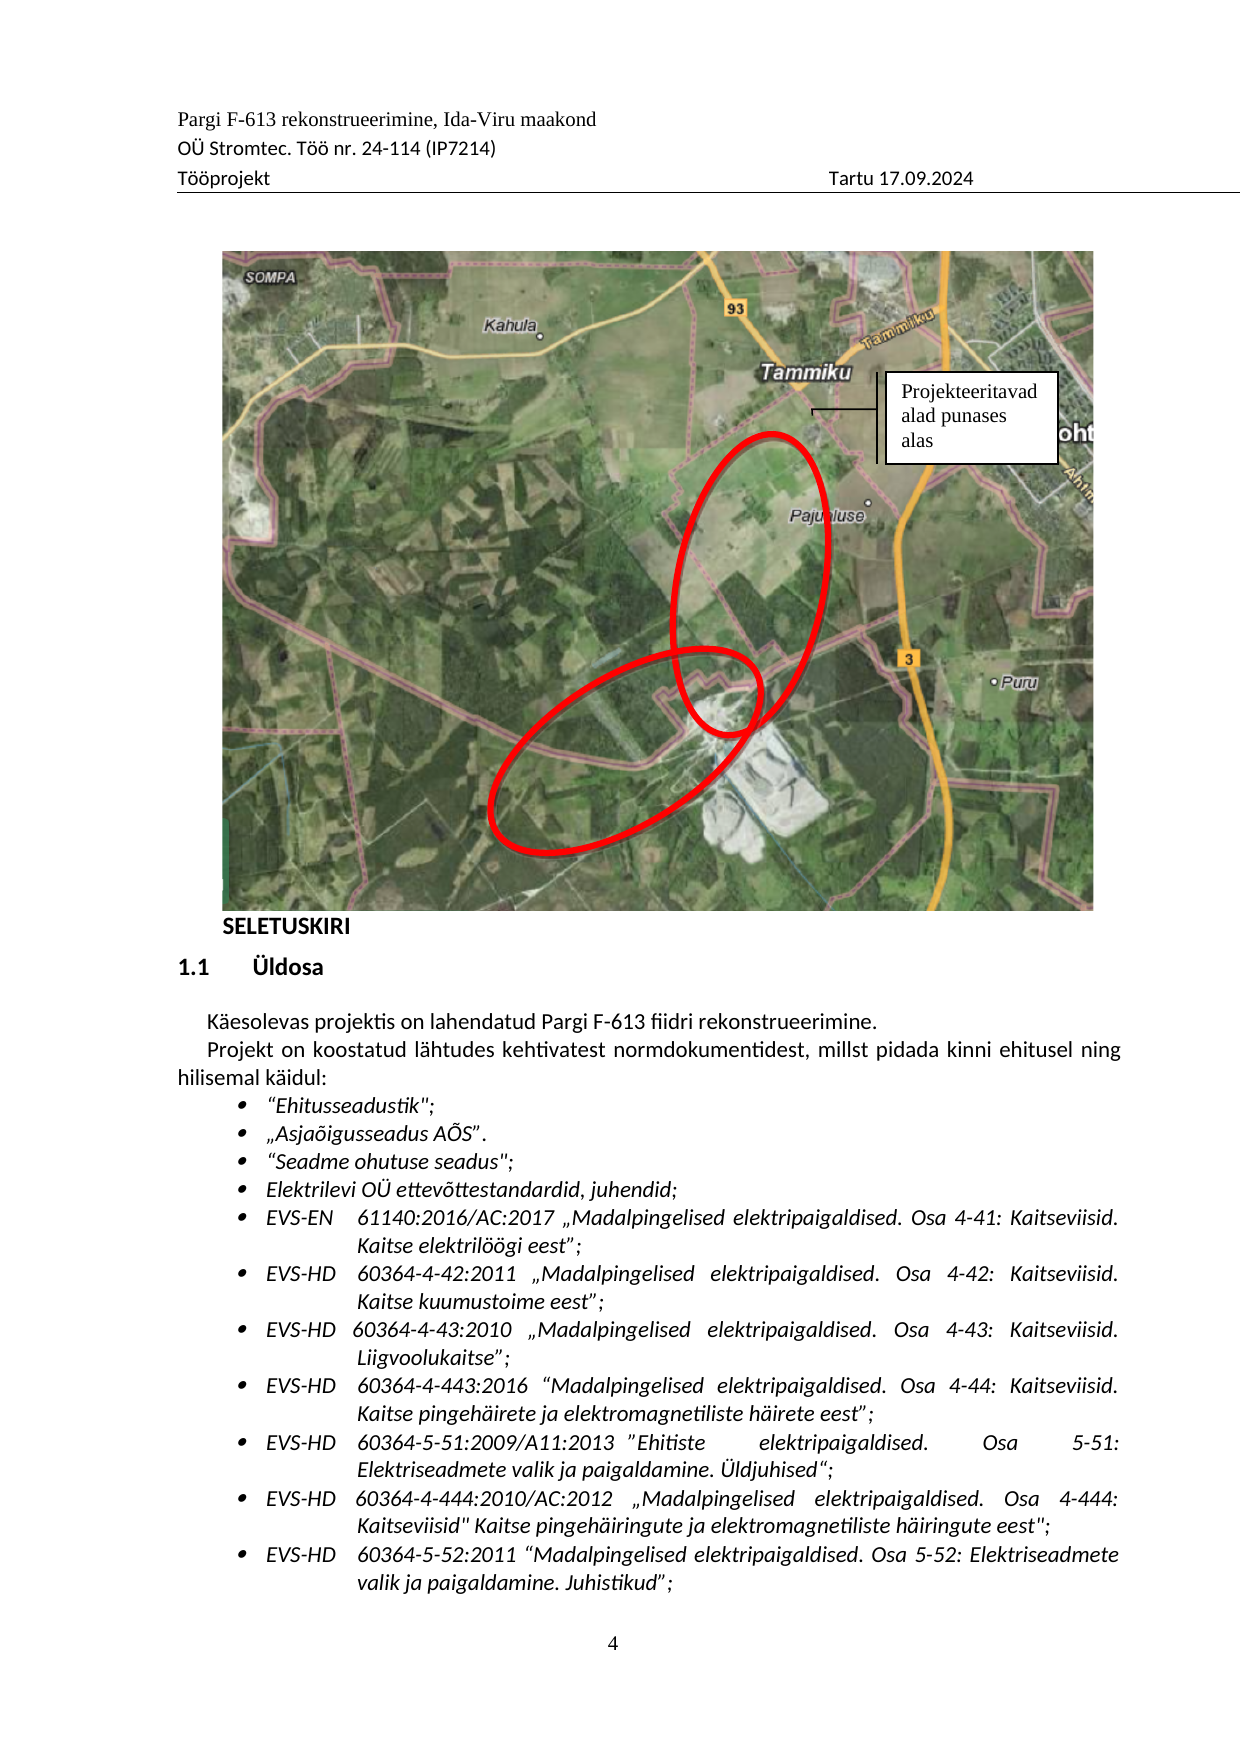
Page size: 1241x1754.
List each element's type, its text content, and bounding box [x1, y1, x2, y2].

list EVS-HD 60364-4-443:2016 “Madalpingelised elektripaigaldised. Osa 4-44: Kaitseviisid. Kaitse pingehäirete ja elektromagnetiliste häirete eest”; [236, 1372, 1122, 1428]
list Elektrilevi OÜ ettevõttestandardid, juhendid; [236, 1175, 1122, 1203]
list EVS-HD 60364-4-42:2011 „Madalpingelised elektripaigaldised. Osa 4-42: Kaitseviisid. Kaitse kuumustoime eest”; [236, 1259, 1122, 1316]
list “Ehitusseadustik"; [236, 1091, 1122, 1119]
subtitle Üldosa [177, 951, 1048, 982]
picture [222, 251, 1094, 911]
text Projekt on koostatud lähtudes kehtivatest normdokumentidest, millst pidada kinni ehitusel ning hilisemal käidul: [177, 1035, 1122, 1091]
list EVS-HD 60364-5-51:2009/A11:2013 ”Ehitiste elektripaigaldised. Osa 5-51: Elektriseadmete valik ja paigaldamine. Üldjuhised“; [834, 1428, 1122, 1484]
list “Seadme ohutuse seadus"; [236, 1147, 1122, 1175]
list EVS-HD 60364-5-52:2011 “Madalpingelised elektripaigaldised. Osa 5-52: Elektriseadmete valik ja paigaldamine. Juhistikud”; [236, 1540, 1122, 1596]
list „Asjaõigusseadus AÕS”. [236, 1119, 1122, 1147]
text Käesolevas projektis on lahendatud Pargi F-613 fiidri rekonstrueerimine. [177, 1007, 1122, 1035]
list EVS-HD 60364-4-43:2010 „Madalpingelised elektripaigaldised. Osa 4-43: Kaitseviisid. Liigvoolukaitse”; [236, 1316, 1122, 1372]
list EVS-EN 61140:2016/AC:2017 „Madalpingelised elektripaigaldised. Osa 4-41: Kaitseviisid. Kaitse elektrilöögi eest”; [236, 1203, 1122, 1259]
list EVS-HD 60364-4-444:2010/AC:2012 „Madalpingelised elektripaigaldised. Osa 4-444: Kaitseviisid" Kaitse pingehäiringute ja elektromagnetiliste häiringute eest"; [236, 1484, 1122, 1540]
